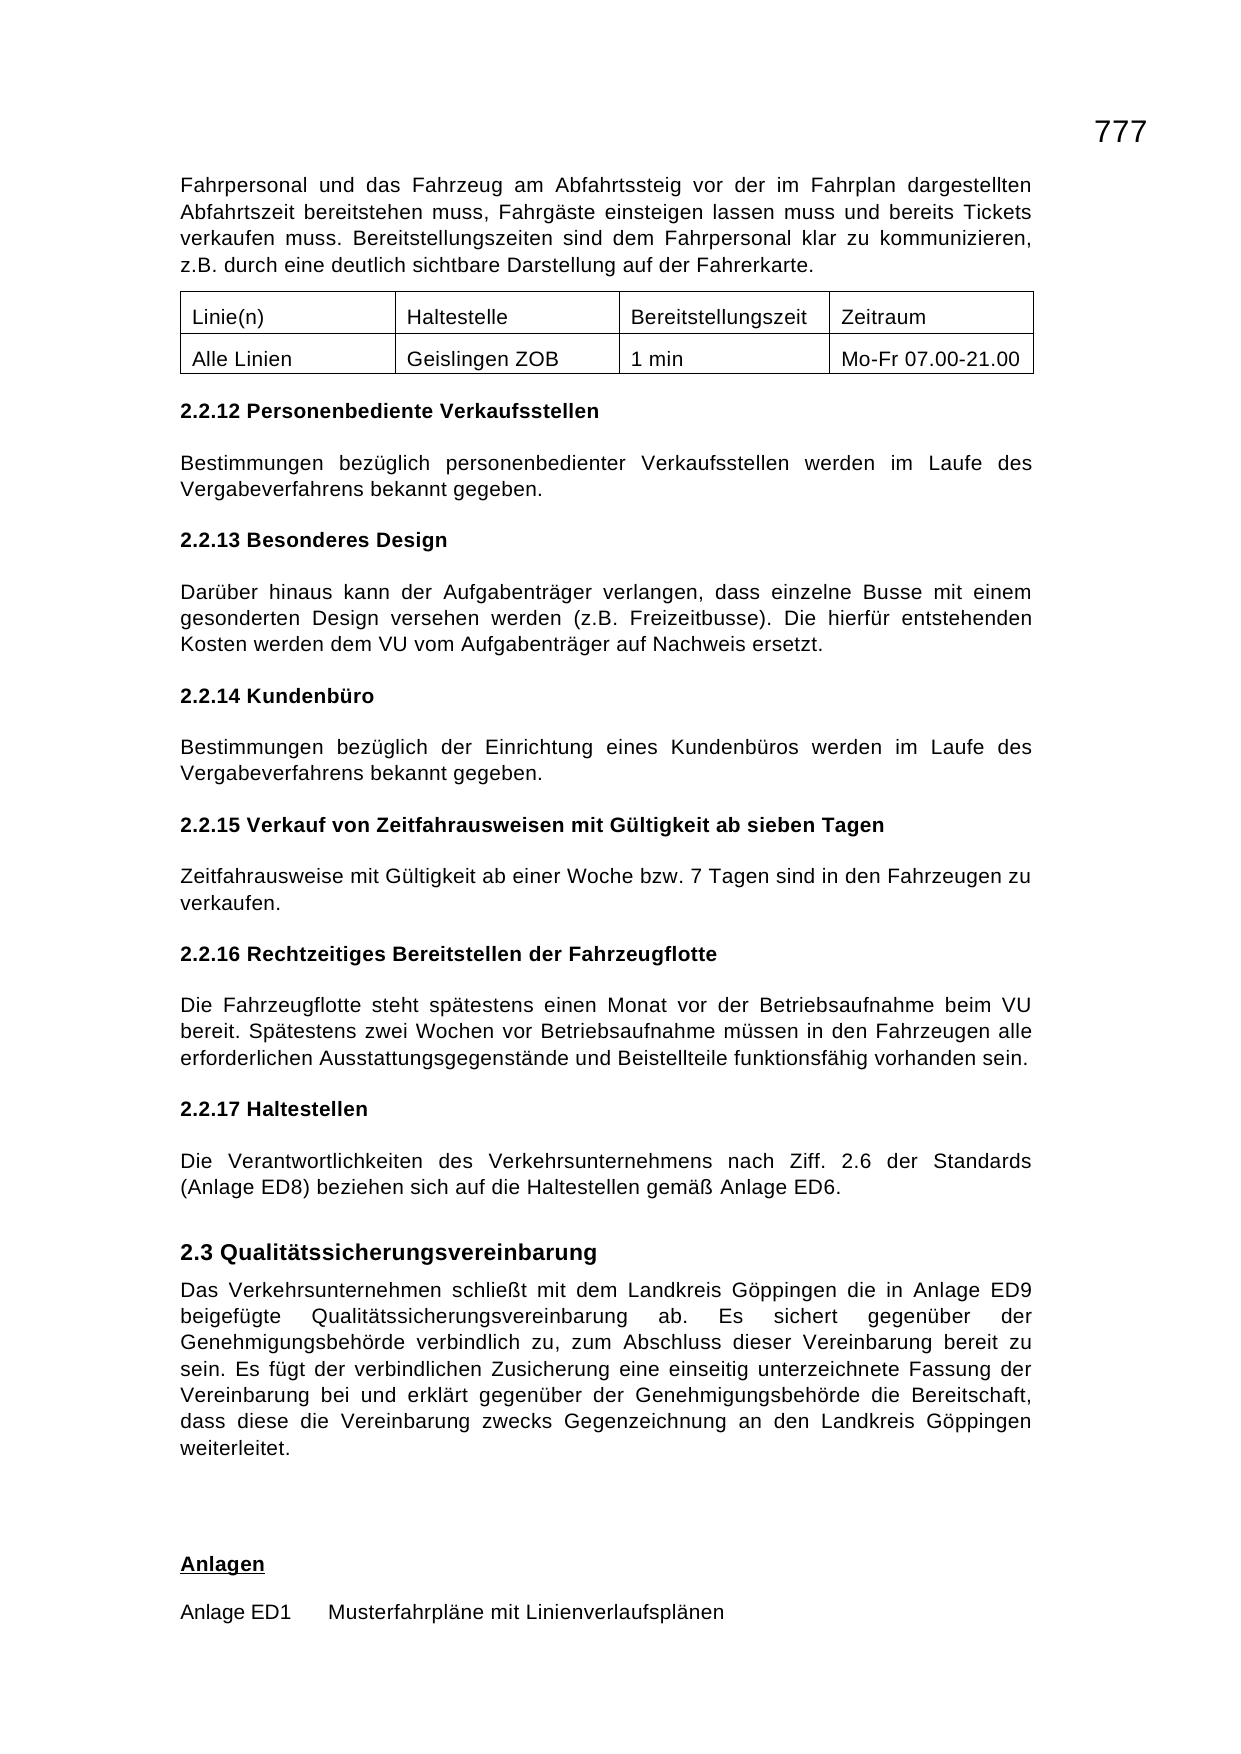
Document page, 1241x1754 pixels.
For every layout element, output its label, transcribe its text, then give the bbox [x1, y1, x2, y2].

subtitle 2.2.15 Verkauf von Zeitfahrausweisen mit Gültigkeit ab sieben Tagen [180, 813, 1033, 837]
subtitle 2.2.13 Besonderes Design [180, 528, 1033, 552]
subtitle 2.2.16 Rechtzeitiges Bereitstellen der Fahrzeugflotte [180, 942, 1033, 966]
table_cell 1 min [620, 334, 829, 373]
subtitle 2.2.12 Personenbediente Verkaufsstellen [180, 399, 1033, 423]
text Bestimmungen bezüglich der Einrichtung eines Kundenbüros werden im Laufe des Vergabeverfahrens bekannt gegeben. [180, 735, 1033, 785]
table_cell Mo-Fr 07.00-21.00 [830, 334, 1033, 373]
text Anlagen [180, 1552, 1033, 1576]
text Zeitfahrausweise mit Gültigkeit ab einer Woche bzw. 7 Tagen sind in den Fahrzeugen zu verkaufen. [180, 864, 1033, 914]
table_header Zeitraum [830, 292, 1033, 333]
text 2.3 Qualitätssicherungsvereinbarung [180, 1239, 1033, 1265]
subtitle 2.2.14 Kundenbüro [180, 683, 1033, 707]
text Die Verantwortlichkeiten des Verkehrsunternehmens nach Ziff. 2.6 der Standards (Anlage ED8) beziehen sich auf die Haltestellen gemäß Anlage ED6. [180, 1148, 1033, 1199]
subtitle 2.2.17 Haltestellen [180, 1097, 1033, 1121]
text Das Verkehrsunternehmen schließt mit dem Landkreis Göppingen die in Anlage ED9 beigefügte Qualitätssicherungsvereinbarung ab. Es sichert gegenüber der Genehmigungsbehörde verbindlich zu, zum Abschluss dieser Vereinbarung bereit zu sein. Es fügt der verbindlichen Zusicherung eine einseitig unterzeichnete Fassung der Vereinbarung bei und erklärt gegenüber der Genehmigungsbehörde die Bereitschaft, dass diese die Vereinbarung zwecks Gegenzeichnung an den Landkreis Göppingen weiterleitet. [180, 1277, 1033, 1459]
table_cell Geislingen ZOB [396, 334, 619, 373]
list Musterfahrpläne mit Linienverlaufsplänen [180, 1600, 1033, 1624]
text Bestimmungen bezüglich personenbedienter Verkaufsstellen werden im Laufe des Vergabeverfahrens bekannt gegeben. [180, 450, 1033, 501]
table_cell Alle Linien [181, 334, 395, 373]
table_header Haltestelle [396, 292, 619, 333]
table_header Bereitstellungszeit [620, 292, 829, 333]
text Darüber hinaus kann der Aufgabenträger verlangen, dass einzelne Busse mit einem gesonderten Design versehen werden (z.B. Freizeitbusse). Die hierfür entstehenden Kosten werden dem VU vom Aufgabenträger auf Nachweis ersetzt. [180, 579, 1033, 656]
table_header Linie(n) [181, 292, 395, 333]
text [180, 173, 1033, 276]
text Die Fahrzeugflotte steht spätestens einen Monat vor der Betriebsaufnahme beim VU bereit. Spätestens zwei Wochen vor Betriebsaufnahme müssen in den Fahrzeugen alle erforderlichen Ausstattungsgegenstände und Beistellteile funktionsfähig vorhanden sein. [180, 993, 1033, 1070]
